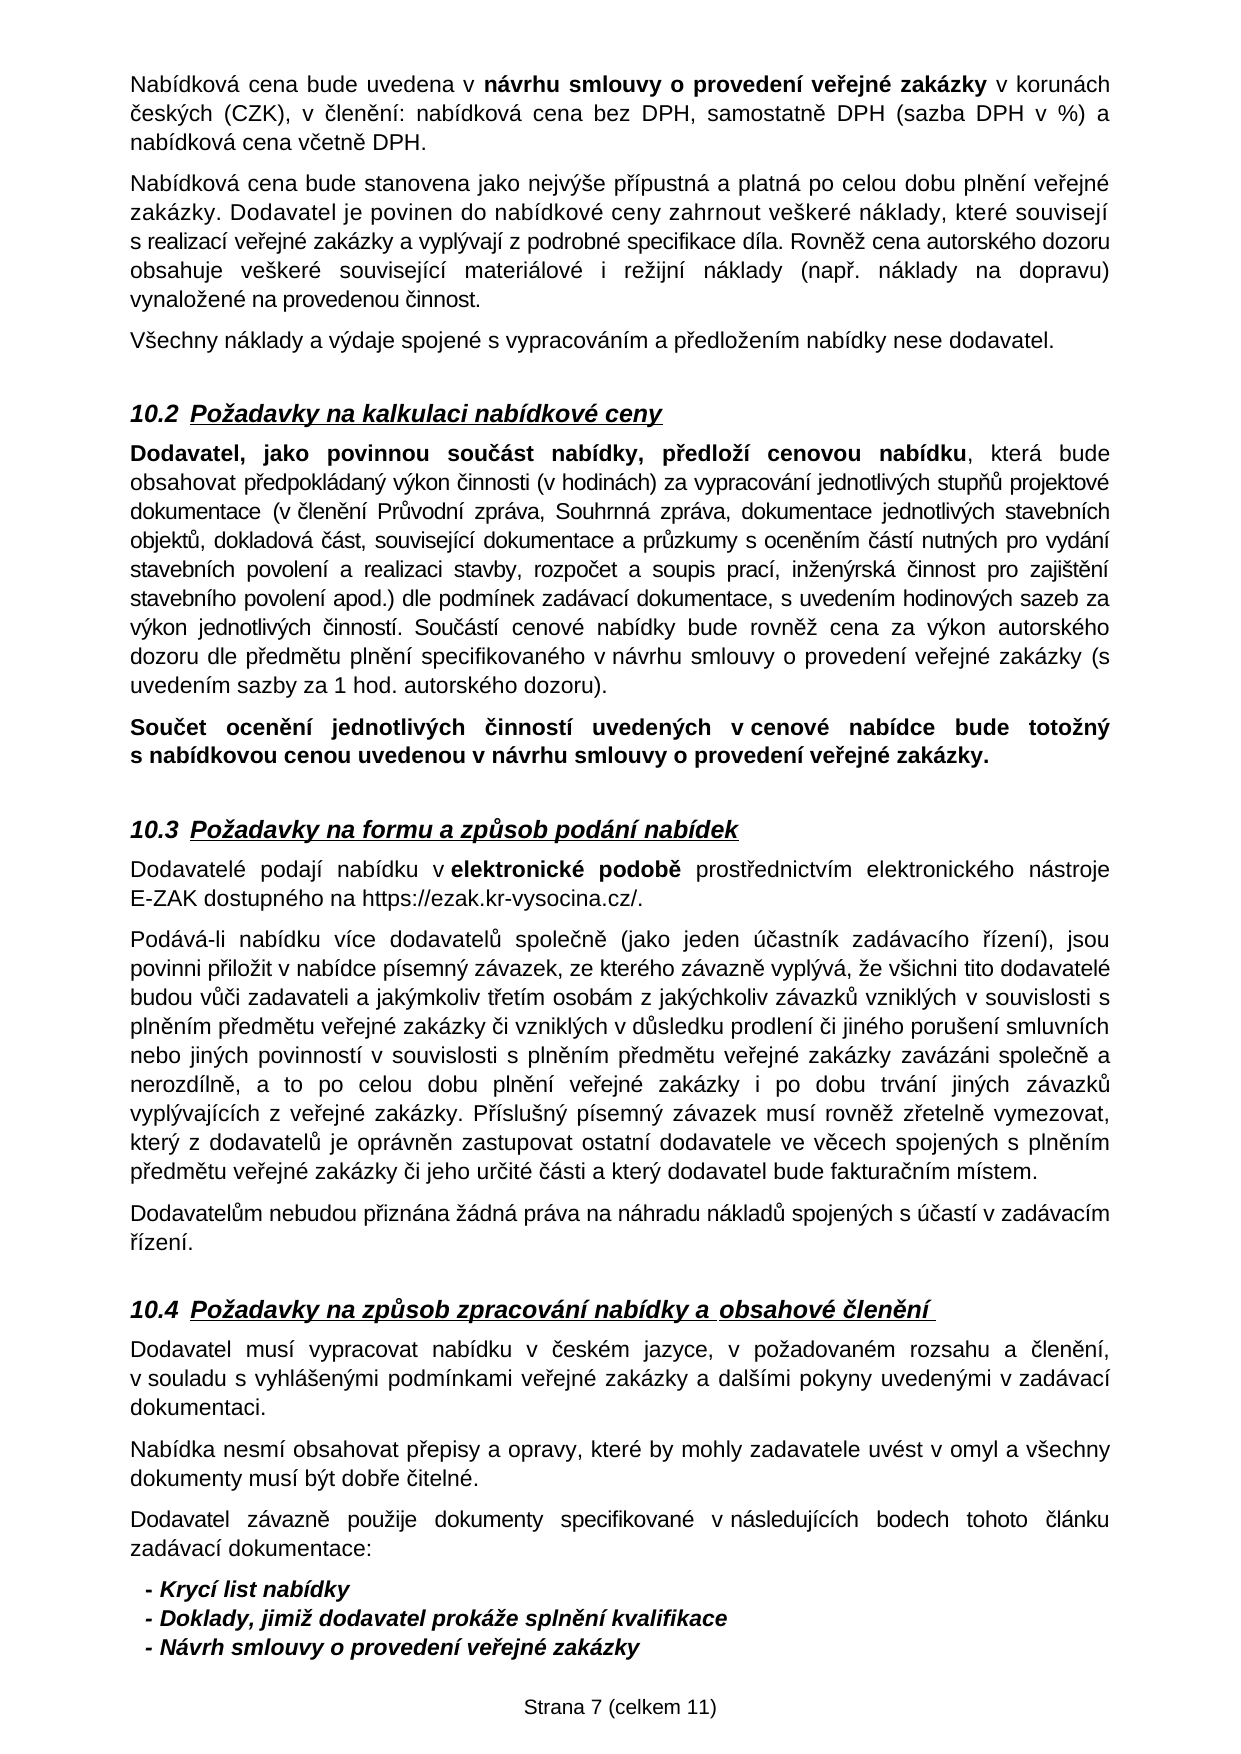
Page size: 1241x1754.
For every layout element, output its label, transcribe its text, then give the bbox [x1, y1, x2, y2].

list Krycí list nabídky [145, 1576, 1110, 1603]
text Nabídková cena bude uvedena v návrhu smlouvy o provedení veřejné zakázky v korunách českých (CZK), v členění: nabídková cena bez DPH, samostatně DPH (sazba DPH v %) a nabídková cena včetně DPH. [130, 71, 1110, 155]
text Dodavatel musí vypracovat nabídku v českém jazyce, v požadovaném rozsahu a členění, v souladu s vyhlášenými podmínkami veřejné zakázky a dalšími pokyny uvedenými v zadávací dokumentaci. [130, 1336, 1110, 1420]
text Nabídková cena bude stanovena jako nejvýše přípustná a platná po celou dobu plnění veřejné zakázky. Dodavatel je povinen do nabídkové ceny zahrnout veškeré náklady, které souvisejí s realizací veřejné zakázky a vyplývají z podrobné specifikace díla. Rovněž cena autorského dozoru obsahuje veškeré související materiálové i režijní náklady (např. náklady na dopravu) vynaložené na provedenou činnost. [130, 170, 1110, 312]
list Doklady, jimiž dodavatel prokáže splnění kvalifikace [145, 1605, 1110, 1632]
subtitle Požadavky na formu a způsob podání nabídek [130, 815, 1110, 843]
text Součet ocenění jednotlivých činností uvedených v cenové nabídce bude totožný s nabídkovou cenou uvedenou v návrhu smlouvy o provedení veřejné zakázky. [130, 713, 1110, 769]
text Dodavatelé podají nabídku v elektronické podobě prostřednictvím elektronického nástroje E-ZAK dostupného na https://ezak.kr-vysocina.cz/. [130, 856, 1110, 911]
text Nabídka nesmí obsahovat přepisy a opravy, které by mohly zadavatele uvést v omyl a všechny dokumenty musí být dobře čitelné. [130, 1436, 1110, 1491]
subtitle Požadavky na kalkulaci nabídkové ceny [130, 399, 1110, 428]
text Všechny náklady a výdaje spojené s vypracováním a předložením nabídky nese dodavatel. [130, 327, 1110, 354]
text Podává-li nabídku více dodavatelů společně (jako jeden účastník zadávacího řízení), jsou povinni přiložit v nabídce písemný závazek, ze kterého závazně vyplývá, že všichni tito dodavatelé budou vůči zadavateli a jakýmkoliv třetím osobám z jakýchkoliv závazků vzniklých v souvislosti s plněním předmětu veřejné zakázky či vzniklých v důsledku prodlení či jiného porušení smluvních nebo jiných povinností v souvislosti s plněním předmětu veřejné zakázky zavázáni společně a nerozdílně, a to po celou dobu plnění veřejné zakázky i po dobu trvání jiných závazků vyplývajících z veřejné zakázky. Příslušný písemný závazek musí rovněž zřetelně vymezovat, který z dodavatelů je oprávněn zastupovat ostatní dodavatele ve věcech spojených s plněním předmětu veřejné zakázky či jeho určité části a který dodavatel bude fakturačním místem. [130, 926, 1110, 1184]
subtitle Požadavky na způsob zpracování nabídky a obsahové členění [130, 1295, 1110, 1324]
text Dodavatelům nebudou přiznána žádná práva na náhradu nákladů spojených s účastí v zadávacím řízení. [130, 1199, 1110, 1255]
list Návrh smlouvy o provedení veřejné zakázky [145, 1634, 1110, 1661]
text Dodavatel, jako povinnou součást nabídky, předloží cenovou nabídku, která bude obsahovat předpokládaný výkon činnosti (v hodinách) za vypracování jednotlivých stupňů projektové dokumentace (v členění Průvodní zpráva, Souhrnná zpráva, dokumentace jednotlivých stavebních objektů, dokladová část, související dokumentace a průzkumy s oceněním částí nutných pro vydání stavebních povolení a realizaci stavby, rozpočet a soupis prací, inženýrská činnost pro zajištění stavebního povolení apod.) dle podmínek zadávací dokumentace, s uvedením hodinových sazeb za výkon jednotlivých činností. Součástí cenové nabídky bude rovněž cena za výkon autorského dozoru dle předmětu plnění specifikovaného v návrhu smlouvy o provedení veřejné zakázky (s uvedením sazby za 1 hod. autorského dozoru). [130, 440, 1110, 698]
text Dodavatel závazně použije dokumenty specifikované v následujících bodech tohoto článku zadávací dokumentace: [130, 1506, 1110, 1561]
